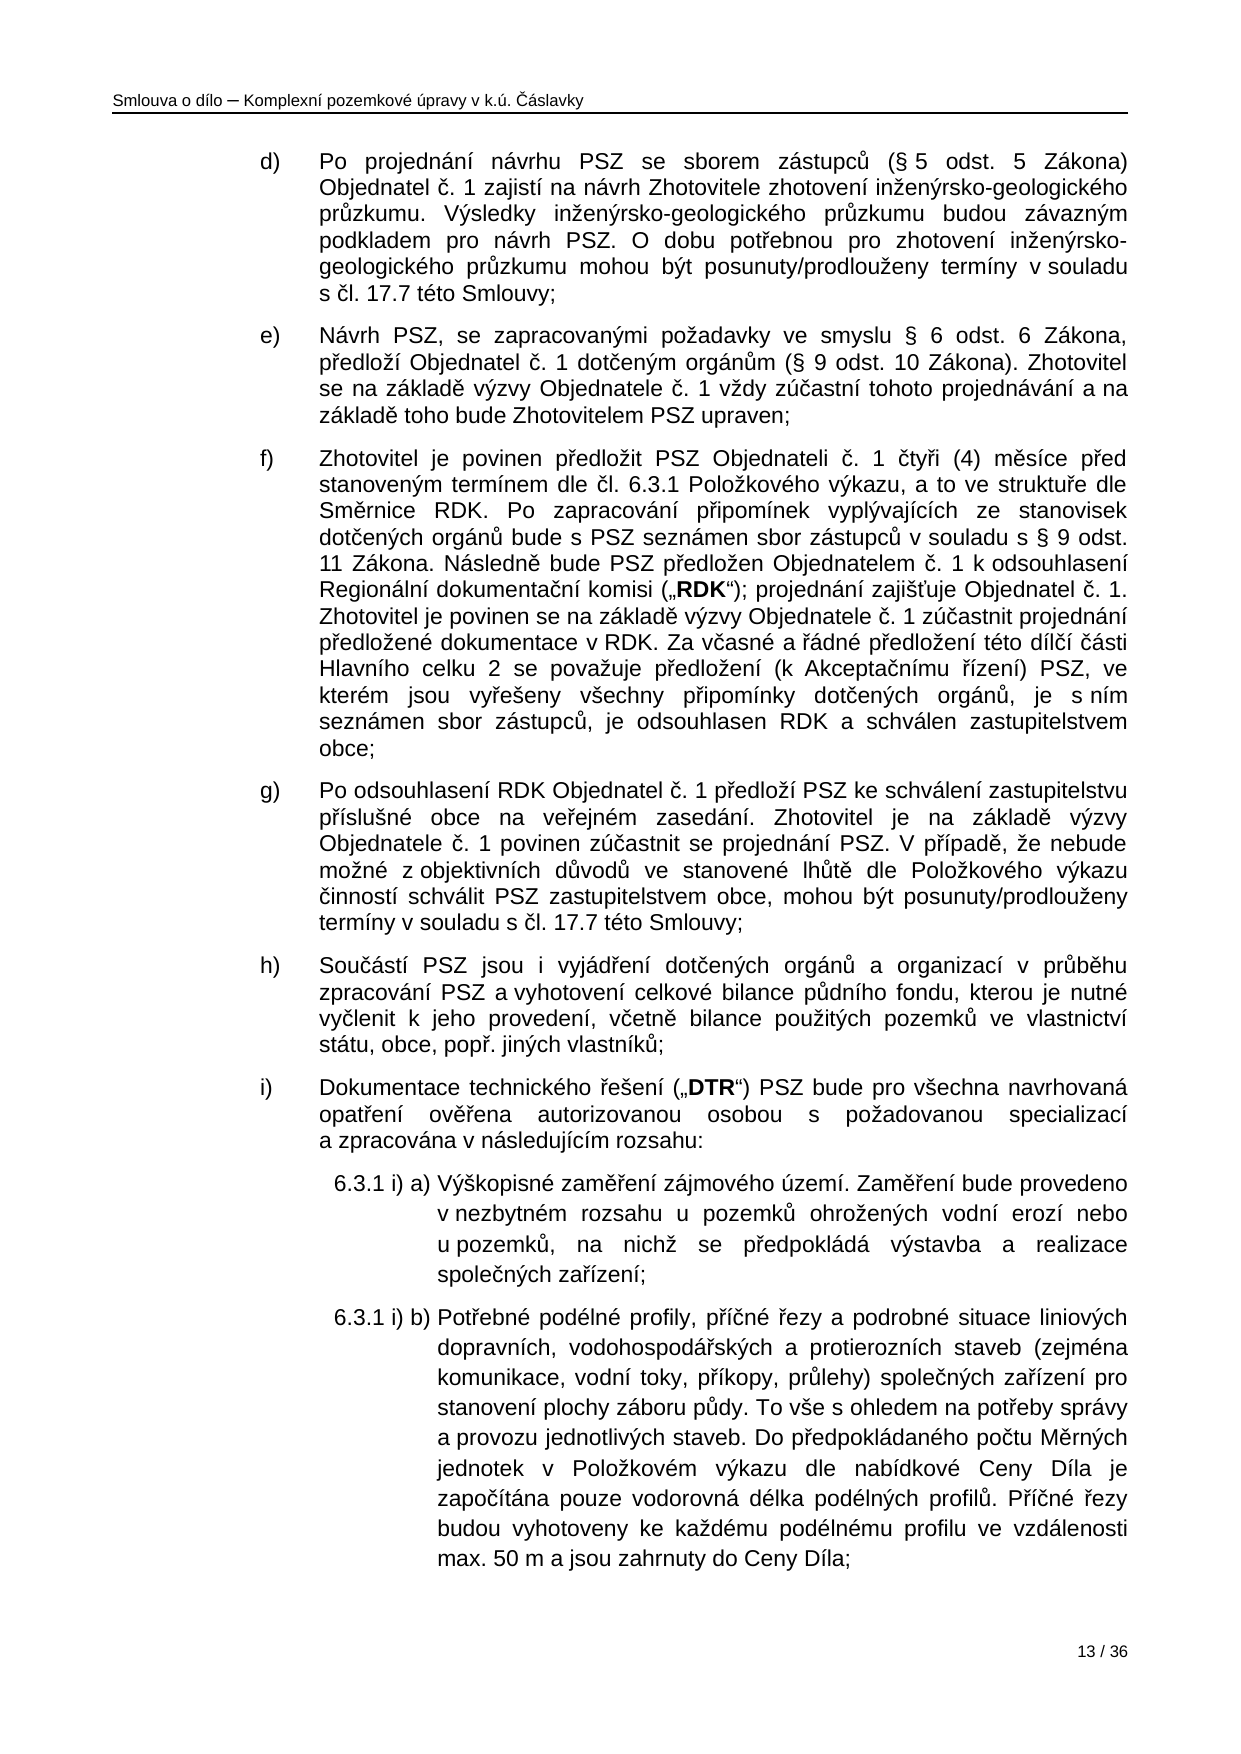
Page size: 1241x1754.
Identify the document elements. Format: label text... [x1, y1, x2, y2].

list Dokumentace technického řešení („DTR“) PSZ bude pro všechna navrhovaná opatření ověřena autorizovanou osobou s požadovanou specializací a zpracována v následujícím rozsahu: [260, 1074, 1128, 1153]
list Zhotovitel je povinen předložit PSZ Objednateli č. 1 čtyři (4) měsíce před stanoveným termínem dle čl. 6.3.1 Položkového výkazu, a to ve struktuře dle Směrnice RDK. Po zapracování připomínek vyplývajících ze stanovisek dotčených orgánů bude s PSZ seznámen sbor zástupců v souladu s § 9 odst. 11 Zákona. Následně bude PSZ předložen Objednatelem č. 1 k odsouhlasení Regionální dokumentační komisi („RDK“); projednání zajišťuje Objednatel č. 1. Zhotovitel je povinen se na základě výzvy Objednatele č. 1 zúčastnit projednání předložené dokumentace v RDK. Za včasné a řádné předložení této dílčí části Hlavního celku 2 se považuje předložení (k Akceptačnímu řízení) PSZ, ve kterém jsou vyřešeny všechny připomínky dotčených orgánů, je s ním seznámen sbor zástupců, je odsouhlasen RDK a schválen zastupitelstvem obce; [260, 444, 1128, 761]
list Po projednání návrhu PSZ se sborem zástupců (§ 5 odst. 5 Zákona) Objednatel č. 1 zajistí na návrh Zhotovitele zhotovení inženýrsko-geologického průzkumu. Výsledky inženýrsko-geologického průzkumu budou závazným podkladem pro návrh PSZ. O dobu potřebnou pro zhotovení inženýrsko-geologického průzkumu mohou být posunuty/prodlouženy termíny v souladu s čl. 17.7 této Smlouvy; [260, 148, 1128, 306]
list Po odsouhlasení RDK Objednatel č. 1 předloží PSZ ke schválení zastupitelstvu příslušné obce na veřejném zasedání. Zhotovitel je na základě výzvy Objednatele č. 1 povinen zúčastnit se projednání PSZ. V případě, že nebude možné z objektivních důvodů ve stanovené lhůtě dle Položkového výkazu činností schválit PSZ zastupitelstvem obce, mohou být posunuty/prodlouženy termíny v souladu s čl. 17.7 této Smlouvy; [260, 777, 1128, 936]
list Výškopisné zaměření zájmového území. Zaměření bude provedeno v nezbytném rozsahu u pozemků ohrožených vodní erozí nebo u pozemků, na nichž se předpokládá výstavba a realizace společných zařízení; [334, 1170, 1128, 1287]
list Součástí PSZ jsou i vyjádření dotčených orgánů a organizací v průběhu zpracování PSZ a vyhotovení celkové bilance půdního fondu, kterou je nutné vyčlenit k jeho provedení, včetně bilance použitých pozemků ve vlastnictví státu, obce, popř. jiných vlastníků; [260, 952, 1128, 1058]
list Potřebné podélné profily, příčné řezy a podrobné situace liniových dopravních, vodohospodářských a protierozních staveb (zejména komunikace, vodní toky, příkopy, průlehy) společných zařízení pro stanovení plochy záboru půdy. To vše s ohledem na potřeby správy a provozu jednotlivých staveb. Do předpokládaného počtu Měrných jednotek v Položkovém výkazu dle nabídkové Ceny Díla je započítána pouze vodorovná délka podélných profilů. Příčné řezy budou vyhotoveny ke každému podélnému profilu ve vzdálenosti max. 50 m a jsou zahrnuty do Ceny Díla; [334, 1303, 1128, 1571]
list Návrh PSZ, se zapracovanými požadavky ve smyslu § 6 odst. 6 Zákona, předloží Objednatel č. 1 dotčeným orgánům (§ 9 odst. 10 Zákona). Zhotovitel se na základě výzvy Objednatele č. 1 vždy zúčastní tohoto projednávání a na základě toho bude Zhotovitelem PSZ upraven; [260, 322, 1128, 428]
